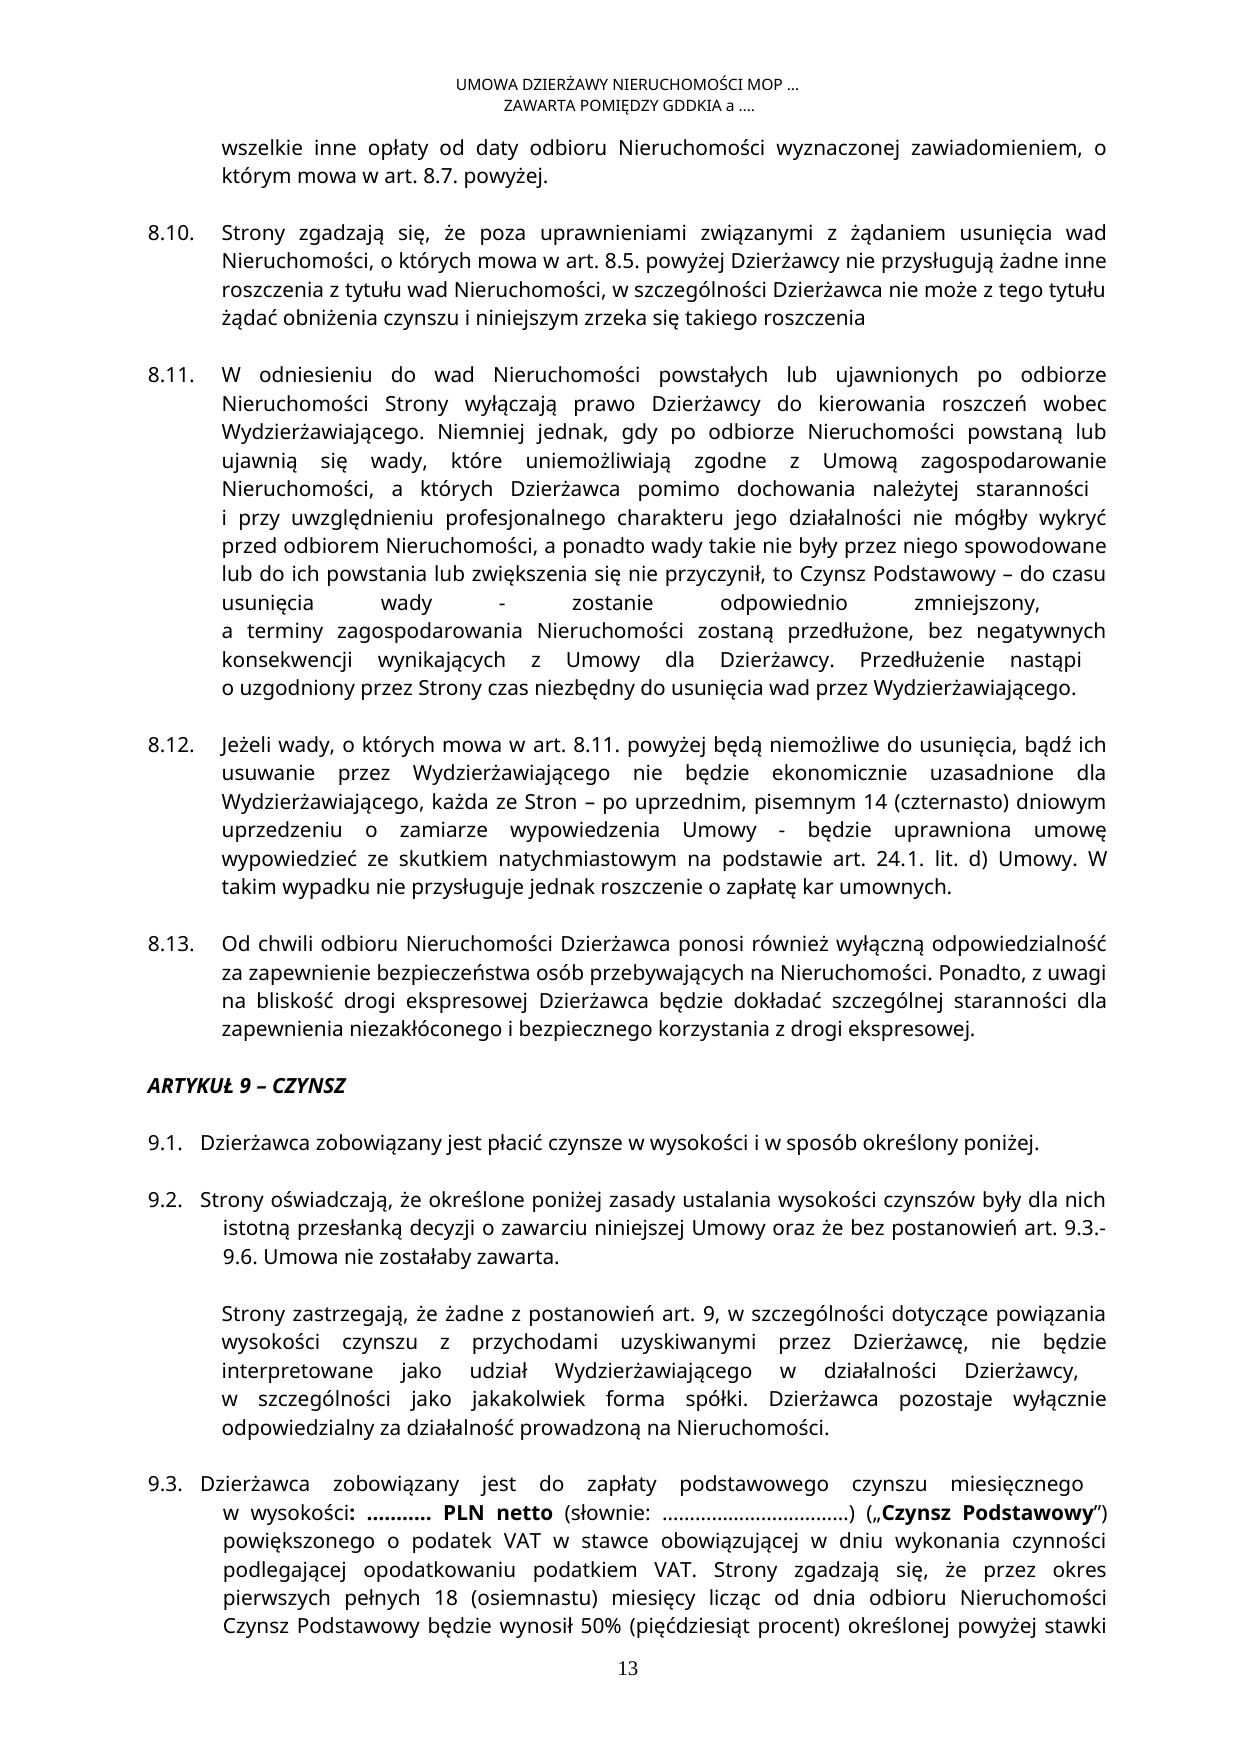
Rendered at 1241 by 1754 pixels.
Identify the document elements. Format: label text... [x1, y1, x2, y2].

text Strony zastrzegają, że żadne z postanowień art. 9, w szczególności dotyczące powiązania wysokości czynszu z przychodami uzyskiwanymi przez Dzierżawcę, nie będzie interpretowane jako udział Wydzierżawiającego w działalności Dzierżawcy, w szczególności jako jakakolwiek forma spółki. Dzierżawca pozostaje wyłącznie odpowiedzialny za działalność prowadzoną na Nieruchomości. [221, 1299, 1107, 1441]
list Od chwili odbioru Nieruchomości Dzierżawca ponosi również wyłączną odpowiedzialność za zapewnienie bezpieczeństwa osób przebywających na Nieruchomości. Ponadto, z uwagi na bliskość drogi ekspresowej Dzierżawca będzie dokładać szczególnej staranności dla zapewnienia niezakłóconego i bezpiecznego korzystania z drogi ekspresowej. [148, 929, 1107, 1043]
list Jeżeli wady, o których mowa w art. 8.11. powyżej będą niemożliwe do usunięcia, bądź ich usuwanie przez Wydzierżawiającego nie będzie ekonomicznie uzasadnione dla Wydzierżawiającego, każda ze Stron – po uprzednim, pisemnym 14 (czternasto) dniowym uprzedzeniu o zamiarze wypowiedzenia Umowy - będzie uprawniona umowę wypowiedzieć ze skutkiem natychmiastowym na podstawie art. 24.1. lit. d) Umowy. W takim wypadku nie przysługuje jednak roszczenie o zapłatę kar umownych. [148, 730, 1107, 901]
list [148, 133, 1107, 190]
subtitle ARTYKUŁ 9 – CZYNSZ [148, 1071, 1107, 1100]
list Dzierżawca zobowiązany jest płacić czynsze w wysokości i w sposób określony poniżej. [148, 1128, 1107, 1157]
list Strony oświadczają, że określone poniżej zasady ustalania wysokości czynszów były dla nich istotną przesłanką decyzji o zawarciu niniejszej Umowy oraz że bez postanowień art. 9.3.-9.6. Umowa nie zostałaby zawarta. [148, 1185, 1107, 1270]
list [148, 1469, 1107, 1640]
list W odniesieniu do wad Nieruchomości powstałych lub ujawnionych po odbiorze Nieruchomości Strony wyłączają prawo Dzierżawcy do kierowania roszczeń wobec Wydzierżawiającego. Niemniej jednak, gdy po odbiorze Nieruchomości powstaną lub ujawnią się wady, które uniemożliwiają zgodne z Umową zagospodarowanie Nieruchomości, a których Dzierżawca pomimo dochowania należytej staranności i przy uwzględnieniu profesjonalnego charakteru jego działalności nie mógłby wykryć przed odbiorem Nieruchomości, a ponadto wady takie nie były przez niego spowodowane lub do ich powstania lub zwiększenia się nie przyczynił, to Czynsz Podstawowy – do czasu usunięcia wady - zostanie odpowiednio zmniejszony, a terminy zagospodarowania Nieruchomości zostaną przedłużone, bez negatywnych konsekwencji wynikających z Umowy dla Dzierżawcy. Przedłużenie nastąpi o uzgodniony przez Strony czas niezbędny do usunięcia wad przez Wydzierżawiającego. [148, 360, 1107, 702]
list Strony zgadzają się, że poza uprawnieniami związanymi z żądaniem usunięcia wad Nieruchomości, o których mowa w art. 8.5. powyżej Dzierżawcy nie przysługują żadne inne roszczenia z tytułu wad Nieruchomości, w szczególności Dzierżawca nie może z tego tytułu żądać obniżenia czynszu i niniejszym zrzeka się takiego roszczenia [148, 218, 1107, 332]
